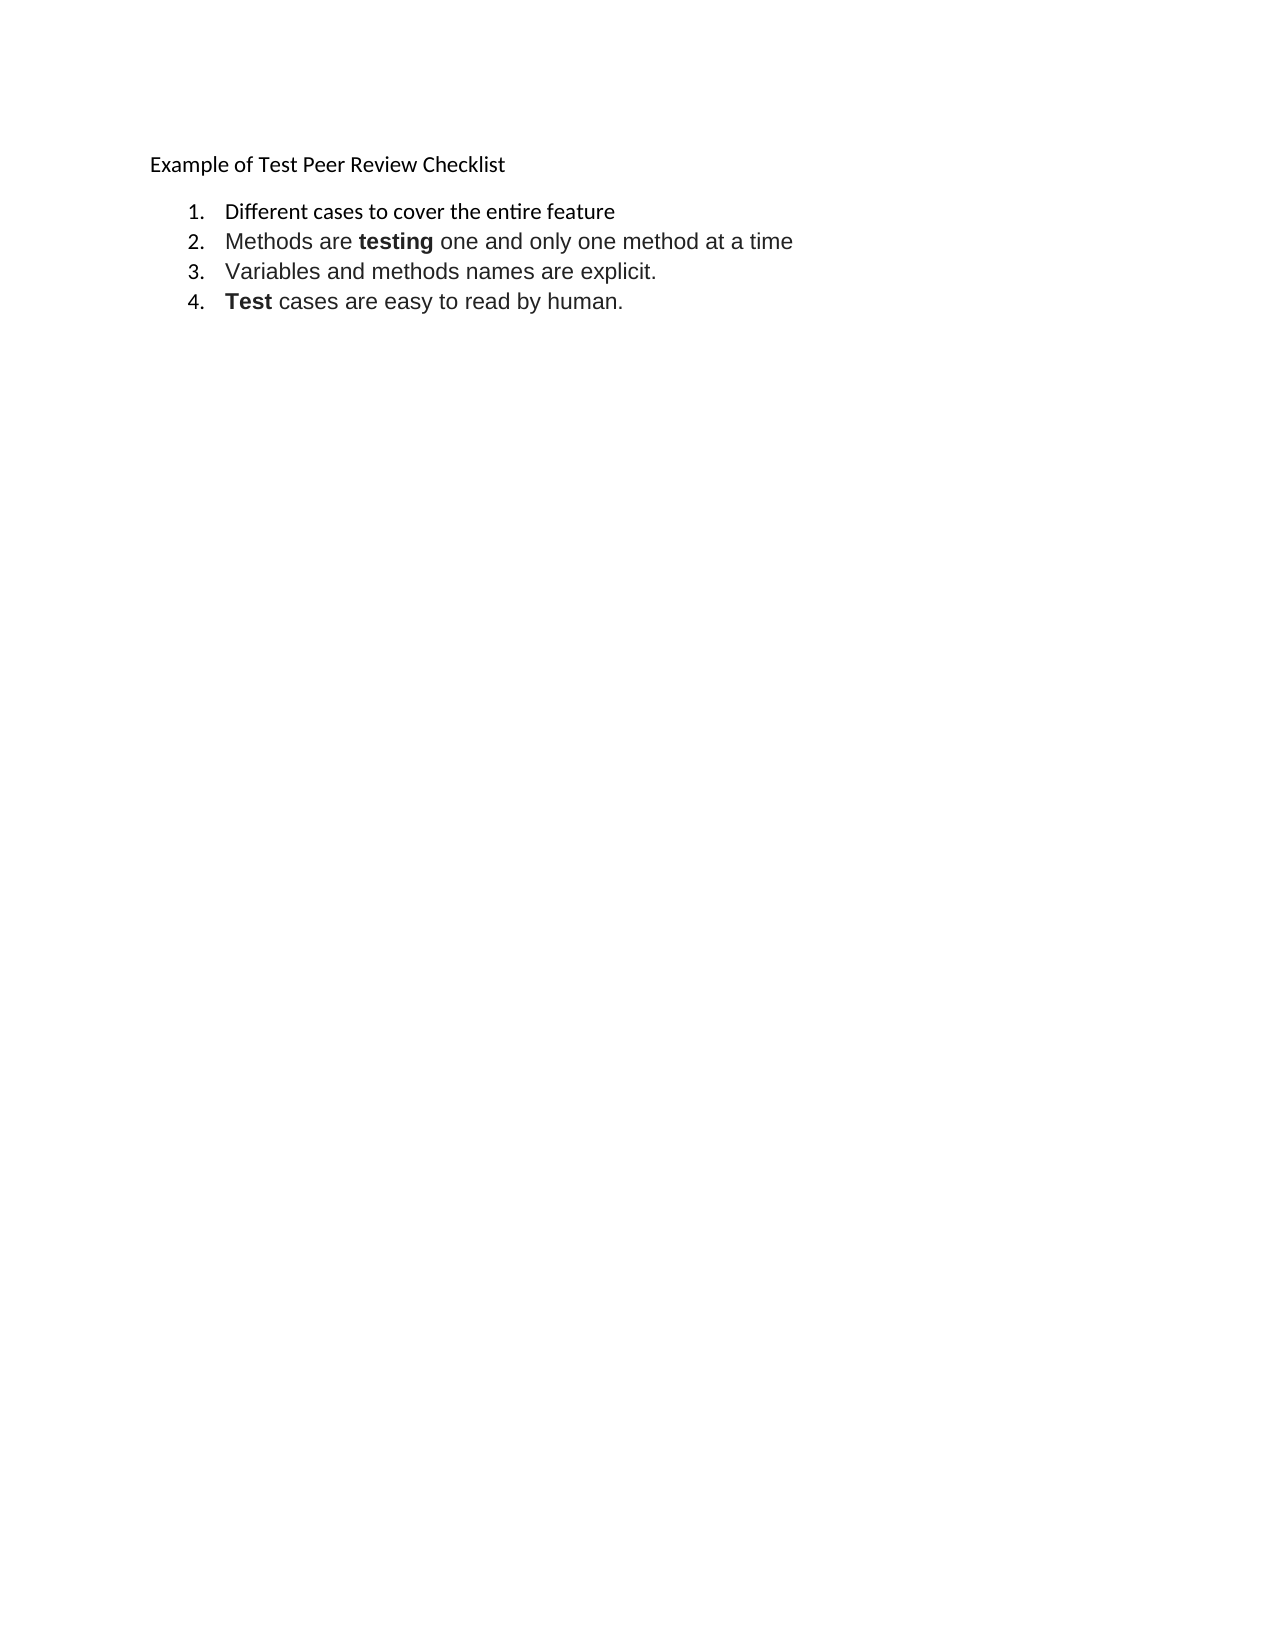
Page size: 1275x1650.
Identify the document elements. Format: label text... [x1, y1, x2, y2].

list Methods are testing one and only one method at a time [187, 227, 1125, 255]
list Different cases to cover the entire feature [187, 197, 1125, 225]
text Example of Test Peer Review Checklist [150, 150, 1125, 178]
list Variables and methods names are explicit. [187, 257, 1125, 285]
list Test cases are easy to read by human. [187, 287, 1125, 316]
